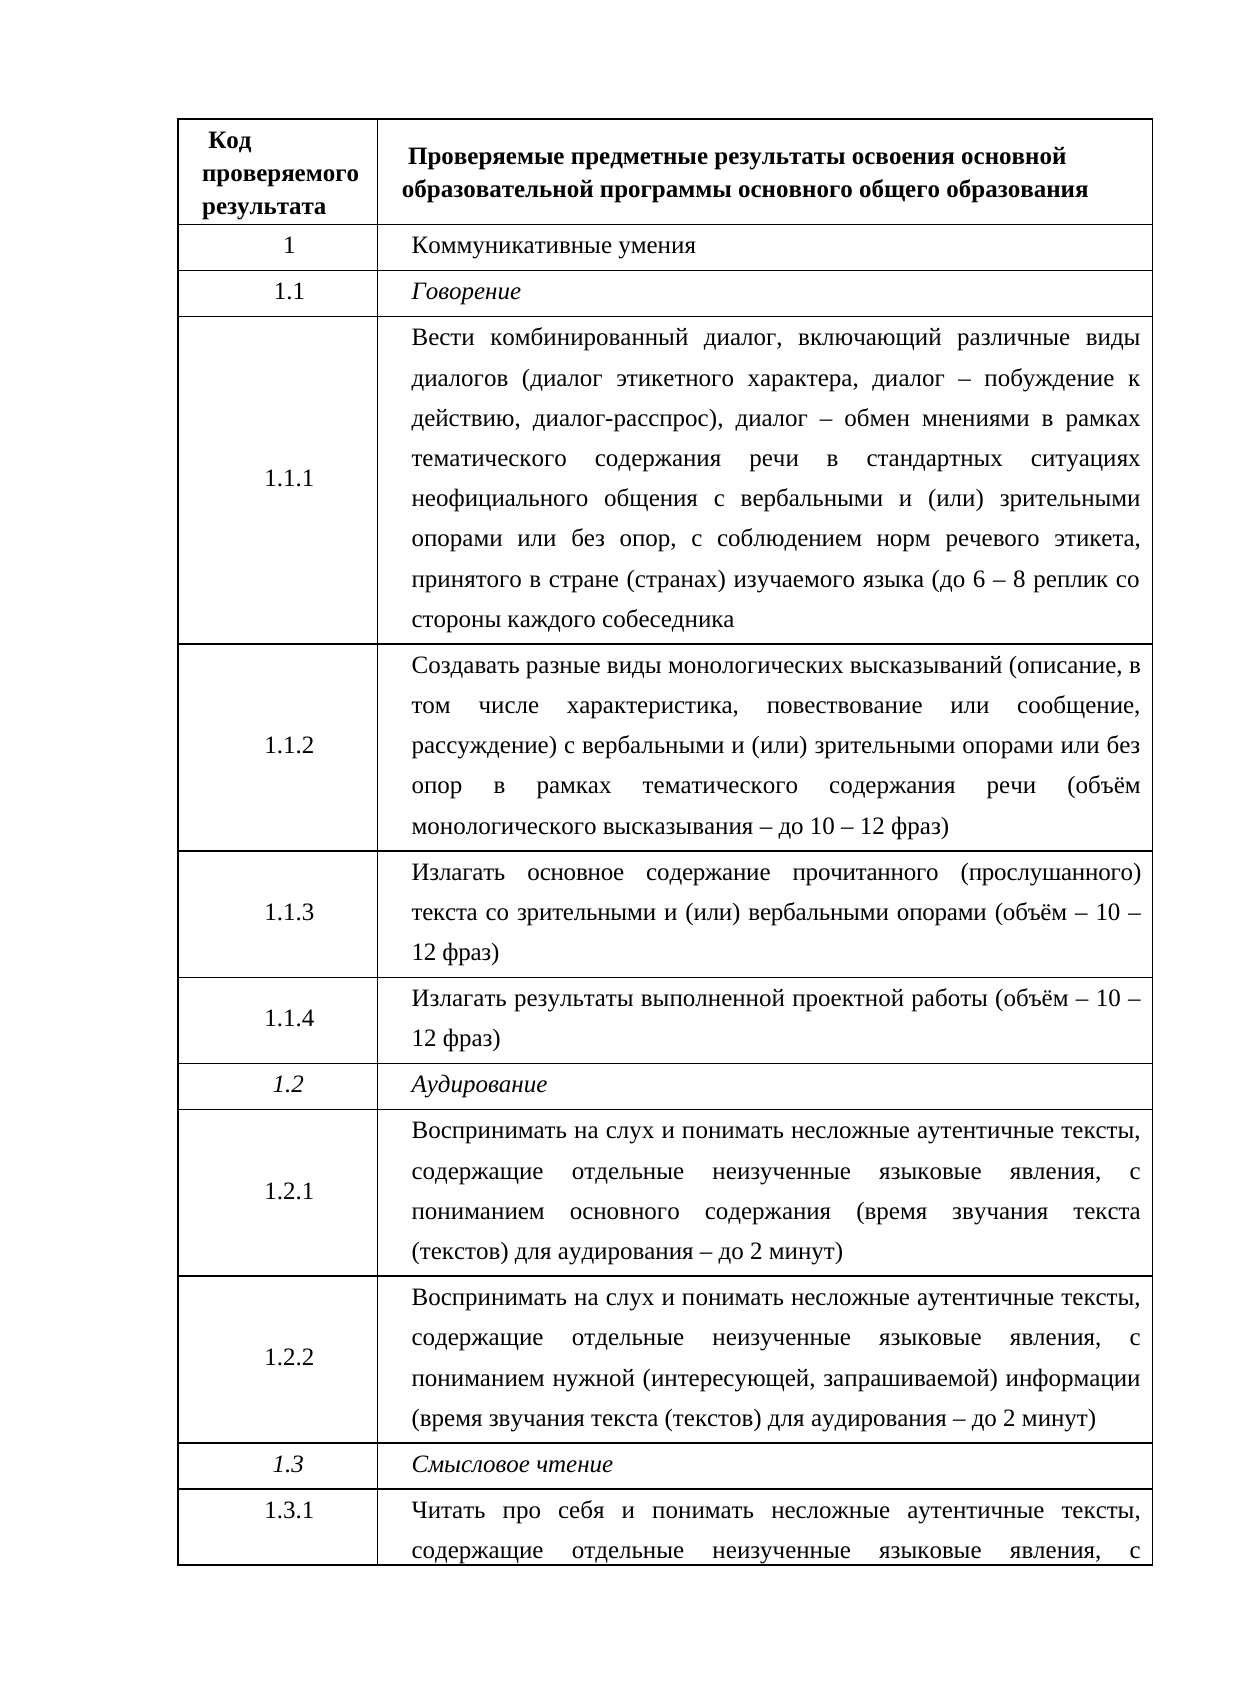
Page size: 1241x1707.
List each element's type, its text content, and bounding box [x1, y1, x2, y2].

table_cell 1.2 [179, 1064, 377, 1109]
table_cell Смысловое чтение [378, 1444, 1152, 1488]
table_cell Создавать разные виды монологических высказываний (описание, в том числе характеристика, повествование или сообщение, рассуждение) с вербальными и (или) зрительными опорами или без опор в рамках тематического содержания речи (объём монологического высказывания – до 10 – 12 фраз) [378, 645, 1152, 850]
table_cell Вести комбинированный диалог, включающий различные виды диалогов (диалог этикетного характера, диалог – побуждение к действию, диалог-расспрос), диалог – обмен мнениями в рамках тематического содержания речи в стандартных ситуациях неофициального общения с вербальными и (или) зрительными опорами или без опор, с соблюдением норм речевого этикета, принятого в стране (странах) изучаемого языка (до 6 – 8 реплик со стороны каждого собеседника [378, 317, 1152, 643]
table_cell 1.1.4 [179, 978, 377, 1063]
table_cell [378, 1490, 1152, 1564]
table_header Код проверяемого результата [179, 120, 377, 223]
table_cell Воспринимать на слух и понимать несложные аутентичные тексты, содержащие отдельные неизученные языковые явления, с пониманием основного содержания (время звучания текста (текстов) для аудирования – до 2 минут) [378, 1110, 1152, 1275]
table_cell 1.2.1 [179, 1110, 377, 1275]
table_cell 1.3.1 [179, 1490, 377, 1564]
table_cell 1.1.3 [179, 852, 377, 976]
table_cell Воспринимать на слух и понимать несложные аутентичные тексты, содержащие отдельные неизученные языковые явления, с пониманием нужной (интересующей, запрашиваемой) информации (время звучания текста (текстов) для аудирования – до 2 минут) [378, 1277, 1152, 1442]
table_cell 1.1 [179, 271, 377, 316]
table_cell Аудирование [378, 1064, 1152, 1109]
table_cell Коммуникативные умения [378, 225, 1152, 269]
table_cell Говорение [378, 271, 1152, 316]
table_cell 1.2.2 [179, 1277, 377, 1442]
table_cell Излагать результаты выполненной проектной работы (объём – 10 – 12 фраз) [378, 978, 1152, 1063]
table_cell 1.1.2 [179, 645, 377, 850]
table_cell Излагать основное содержание прочитанного (прослушанного) текста со зрительными и (или) вербальными опорами (объём – 10 – 12 фраз) [378, 852, 1152, 976]
table_cell 1.1.1 [179, 317, 377, 643]
table_cell 1.3 [179, 1444, 377, 1488]
table_header Проверяемые предметные результаты освоения основной образовательной программы основного общего образования [378, 120, 1152, 223]
table_cell 1 [179, 225, 377, 269]
